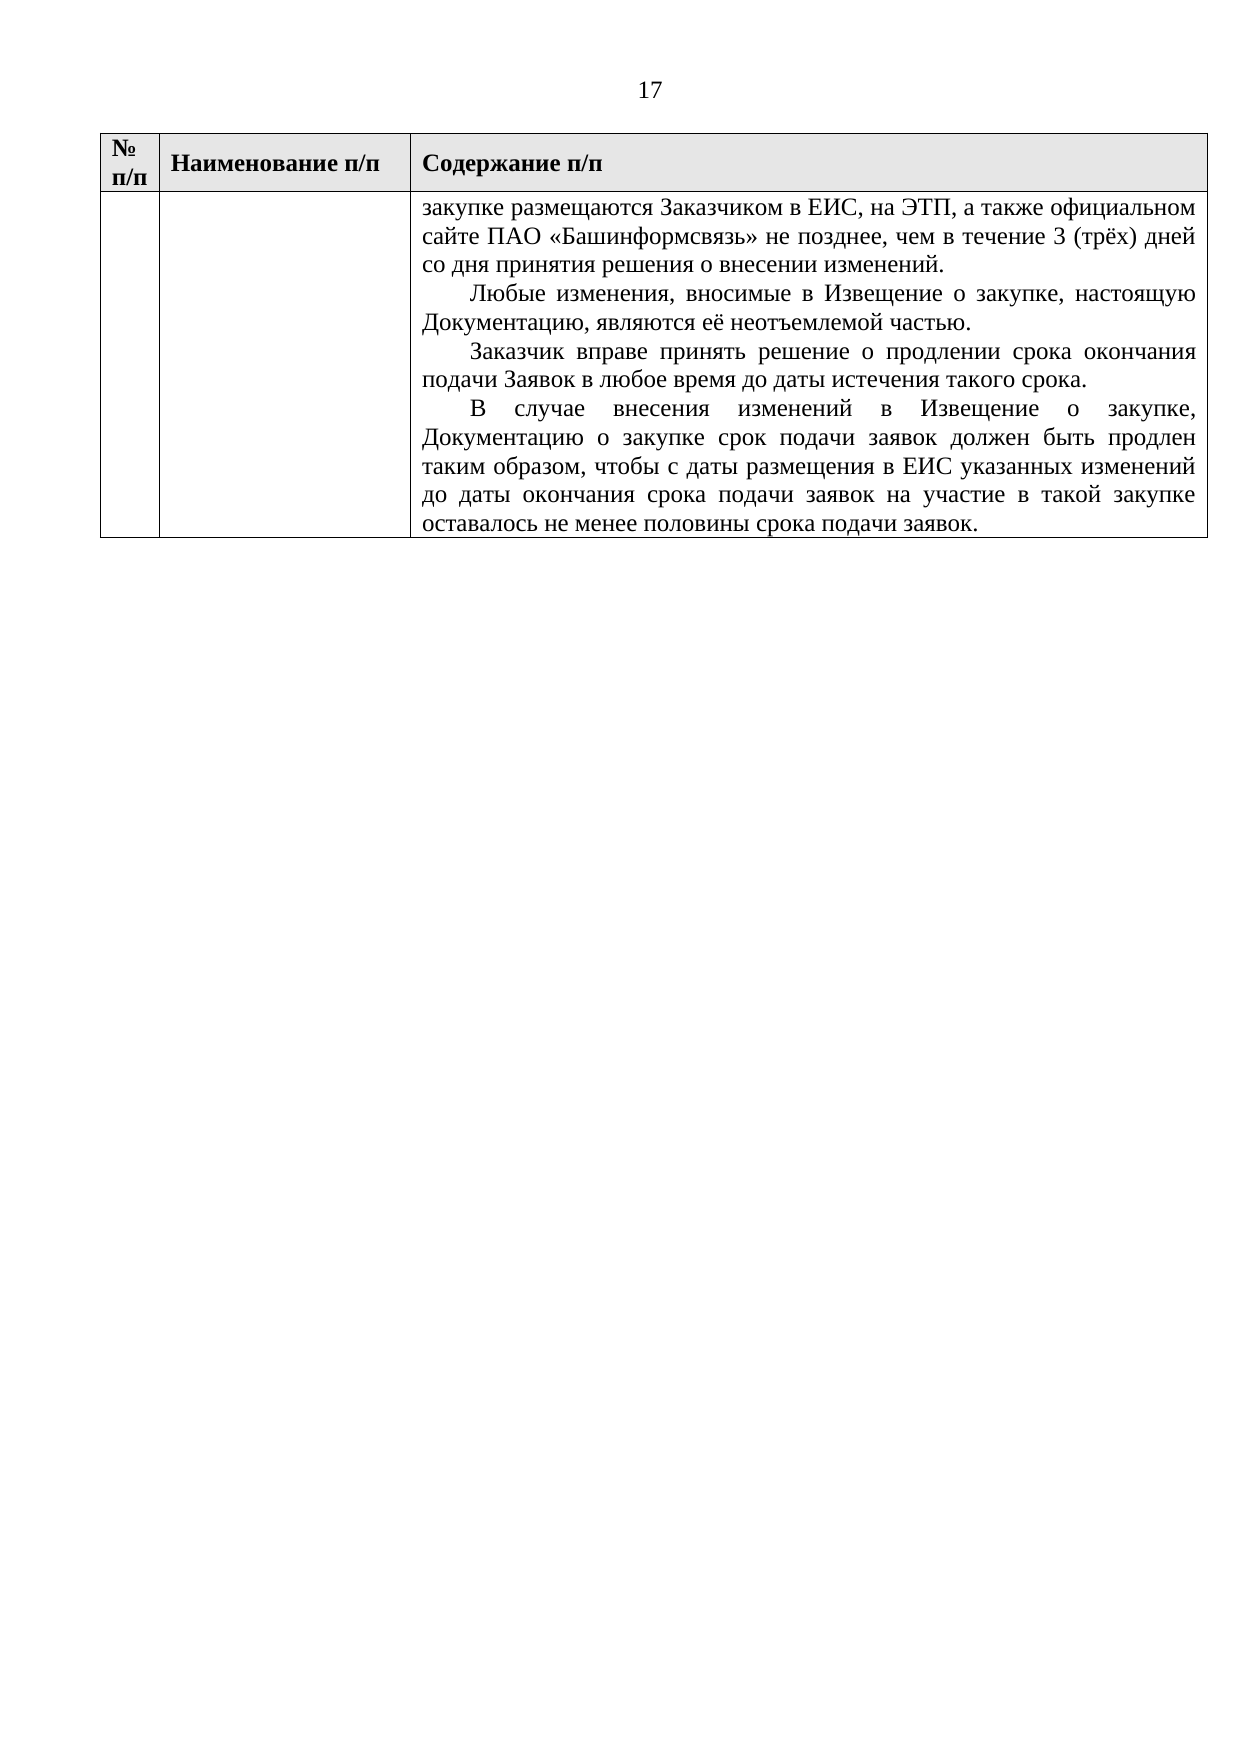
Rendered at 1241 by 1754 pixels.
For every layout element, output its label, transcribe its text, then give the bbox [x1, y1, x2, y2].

table_cell [101, 192, 159, 537]
table_header Содержание п/п [411, 134, 1207, 191]
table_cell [160, 192, 410, 537]
table_header Наименование п/п [160, 134, 410, 191]
table_header № п/п [101, 134, 159, 191]
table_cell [411, 192, 1207, 537]
